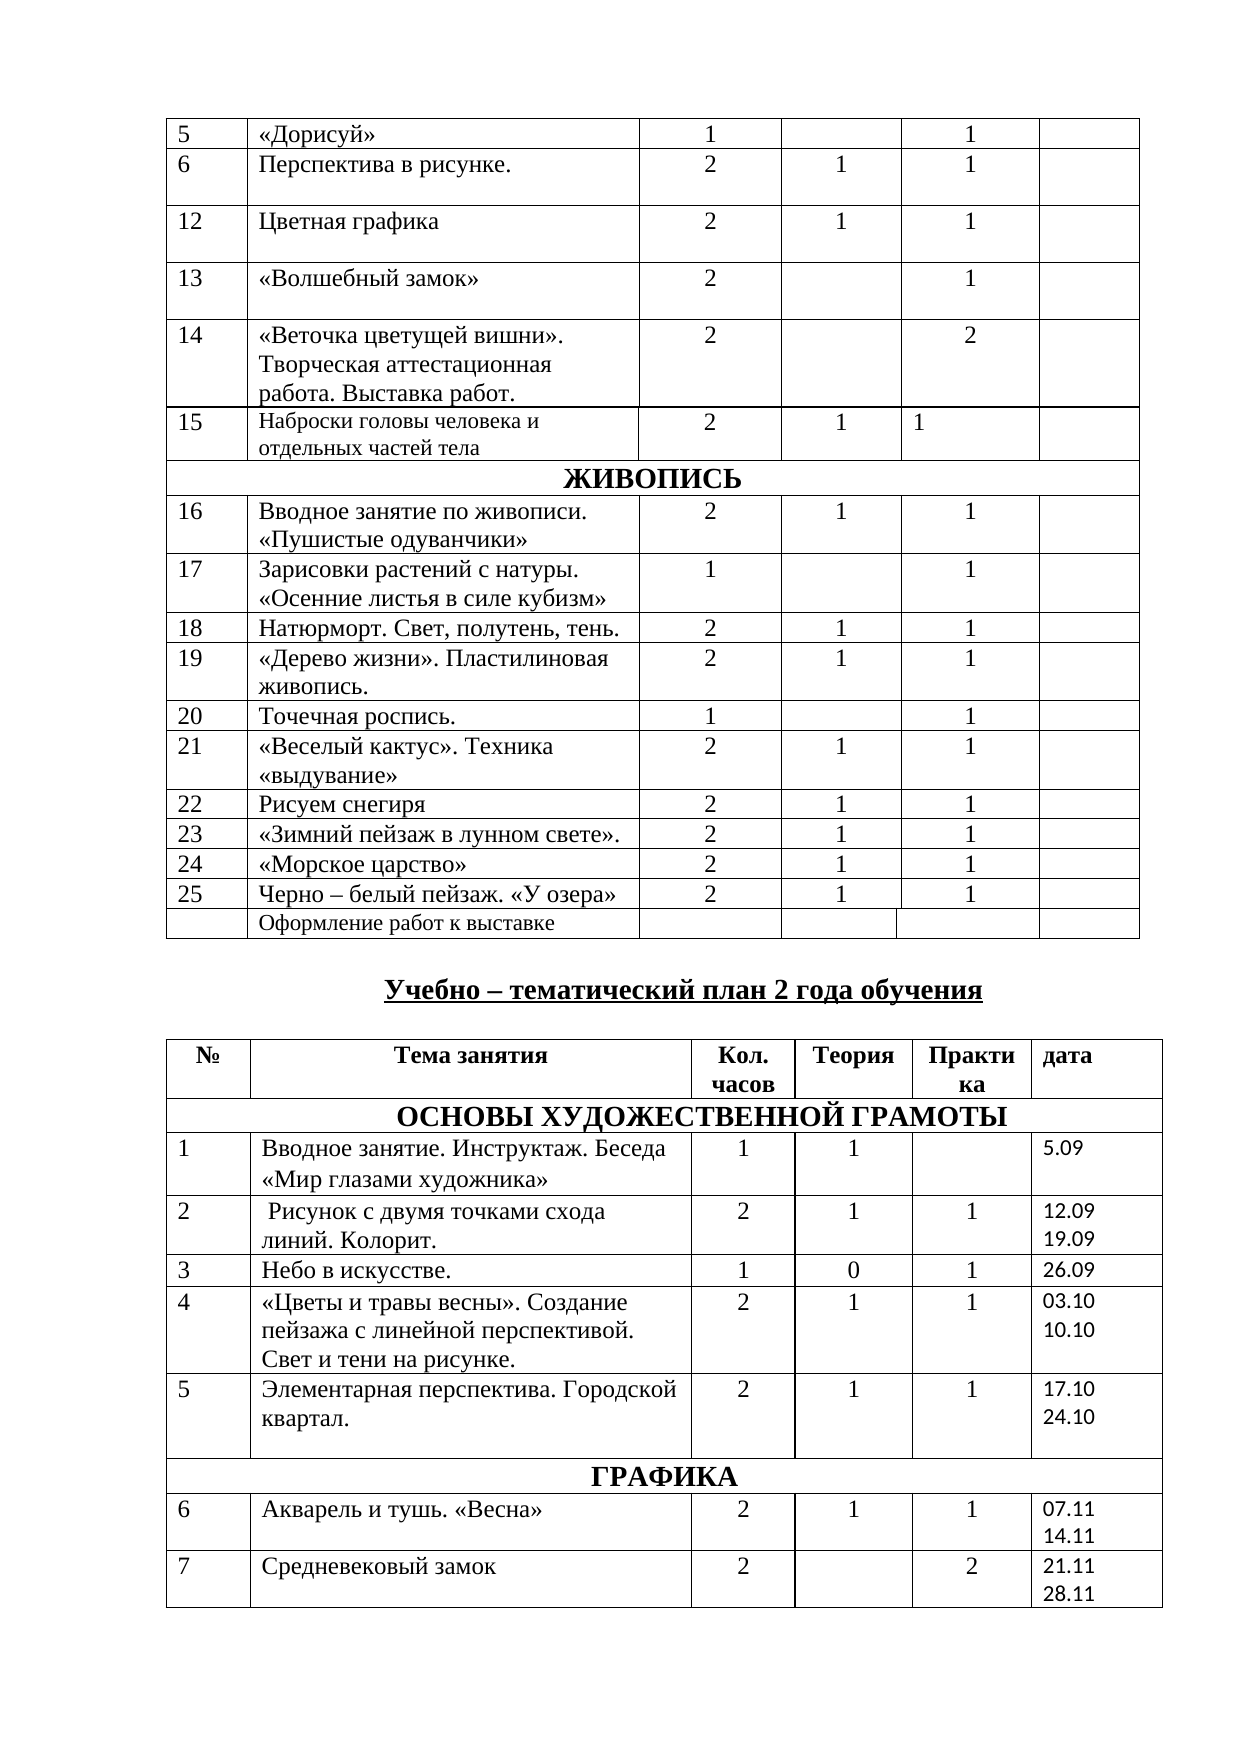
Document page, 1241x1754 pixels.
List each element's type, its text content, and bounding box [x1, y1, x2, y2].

table_cell 1 [782, 613, 901, 642]
table_cell Акварель и тушь. «Весна» [251, 1494, 691, 1550]
table_cell 1 [782, 496, 901, 553]
table_cell 1 [902, 119, 1039, 148]
table_cell 1 [902, 879, 1039, 908]
table_cell «Волшебный замок» [248, 263, 639, 319]
table_cell 1 [902, 643, 1039, 700]
table_cell Наброски головы человека и отдельных частей тела [248, 408, 638, 460]
table_cell 6 [167, 149, 247, 205]
table_cell 1 [796, 1196, 912, 1254]
table_cell 1 [902, 206, 1039, 262]
table_cell Небо в искусстве. [251, 1255, 691, 1286]
table_cell «Цветы и травы весны». Создание пейзажа с линейной перспективой. Свет и тени на рисунке. [251, 1287, 691, 1373]
table_cell 2 [692, 1374, 794, 1458]
table_cell 1 [796, 1374, 912, 1458]
table_cell 2 [640, 206, 781, 262]
table_cell 12 [167, 206, 247, 262]
table_cell [1040, 320, 1139, 406]
table_cell Вводное занятие. Инструктаж. Беседа «Мир глазами художника» [251, 1133, 691, 1195]
table_cell 1 [782, 206, 901, 262]
table_cell «Дорисуй» [248, 119, 639, 148]
table_cell 18 [167, 613, 247, 642]
table_cell 13 [167, 263, 247, 319]
table_cell 1 [902, 819, 1039, 848]
table_cell [1040, 879, 1139, 908]
table_cell 2 [640, 149, 781, 205]
table_cell 03.10 10.10 [1032, 1287, 1162, 1373]
table_cell 1 [913, 1255, 1031, 1286]
table_cell 22 [167, 790, 247, 818]
table_cell [1040, 554, 1139, 612]
table_header № [167, 1040, 250, 1098]
table_header Практика [913, 1040, 1031, 1098]
table_cell 17 [167, 554, 247, 612]
table_cell 1 [902, 790, 1039, 818]
table_cell [1040, 909, 1139, 937]
table_cell [167, 909, 247, 937]
table_cell [640, 909, 781, 937]
table_cell [1040, 613, 1139, 642]
table_cell 1 [796, 1287, 912, 1373]
table_cell 23 [167, 819, 247, 848]
table_cell 1 [640, 119, 781, 148]
table_cell 1 [902, 849, 1039, 878]
table_cell 1 [902, 613, 1039, 642]
table_cell 21.11 28.11 [1032, 1551, 1162, 1607]
table_cell 3 [167, 1255, 250, 1286]
table_header Кол. часов [692, 1040, 794, 1098]
table_cell 1 [902, 496, 1039, 553]
table_cell 20 [167, 701, 247, 730]
table_cell Элементарная перспектива. Городской квартал. [251, 1374, 691, 1458]
table_cell 19 [167, 643, 247, 700]
table_cell 2 [913, 1551, 1031, 1607]
table_cell 2 [640, 879, 781, 908]
table_cell [1040, 496, 1139, 553]
table_cell Черно – белый пейзаж. «У озера» [248, 879, 639, 908]
table_cell 2 [167, 1196, 250, 1254]
table_cell 1 [796, 1133, 912, 1195]
table_cell [913, 1133, 1031, 1195]
table_cell 2 [640, 790, 781, 818]
table_cell 5 [167, 1374, 250, 1458]
table_cell Натюрморт. Свет, полутень, тень. [248, 613, 639, 642]
table_cell 1 [782, 849, 901, 878]
table_cell Зарисовки растений с натуры. «Осенние листья в силе кубизм» [248, 554, 639, 612]
table_cell Оформление работ к выставке [248, 909, 639, 937]
table_cell 6 [167, 1494, 250, 1550]
table_cell 5.09 [1032, 1133, 1162, 1195]
table_cell 4 [167, 1287, 250, 1373]
table_cell 1 [640, 554, 781, 612]
table_cell 1 [782, 819, 901, 848]
table_cell 1 [913, 1494, 1031, 1550]
table_cell 1 [640, 701, 781, 730]
table_cell [782, 263, 901, 319]
table_cell ГРАФИКА [167, 1459, 1162, 1493]
table_cell [1040, 149, 1139, 205]
table_cell 1 [902, 408, 1039, 460]
table_header Тема занятия [251, 1040, 691, 1098]
table_cell 2 [692, 1287, 794, 1373]
table_cell Перспектива в рисунке. [248, 149, 639, 205]
table_cell 1 [782, 408, 901, 460]
table_cell Вводное занятие по живописи. «Пушистые одуванчики» [248, 496, 639, 553]
table_cell 2 [640, 819, 781, 848]
table_cell Точечная роспись. [248, 701, 639, 730]
table_cell Рисуем снегиря [248, 790, 639, 818]
table_cell 07.11 14.11 [1032, 1494, 1162, 1550]
table_cell [1040, 731, 1139, 788]
table_cell [1040, 849, 1139, 878]
table_cell [796, 1551, 912, 1607]
table_cell 21 [167, 731, 247, 788]
table_cell [1040, 701, 1139, 730]
table_cell «Зимний пейзаж в лунном свете». [248, 819, 639, 848]
table_cell 2 [640, 643, 781, 700]
table_cell 1 [692, 1133, 794, 1195]
table_cell 0 [796, 1255, 912, 1286]
table_cell 1 [692, 1255, 794, 1286]
table_cell [897, 909, 1039, 937]
table_cell Средневековый замок [251, 1551, 691, 1607]
table_cell 16 [167, 496, 247, 553]
table_cell «Морское царство» [248, 849, 639, 878]
table_cell Цветная графика [248, 206, 639, 262]
table_cell [1040, 643, 1139, 700]
table_header дата [1032, 1040, 1162, 1098]
table_cell [782, 701, 901, 730]
table_cell 1 [913, 1196, 1031, 1254]
table_cell 15 [167, 408, 247, 460]
table_cell 2 [639, 408, 781, 460]
table_cell 1 [902, 149, 1039, 205]
table_cell 14 [167, 320, 247, 406]
table_cell 24 [167, 849, 247, 878]
table_cell 1 [782, 790, 901, 818]
table_cell [782, 320, 901, 406]
table_cell 2 [902, 320, 1039, 406]
table_cell 2 [692, 1494, 794, 1550]
table_cell [1040, 263, 1139, 319]
table_cell ЖИВОПИСЬ [167, 461, 1139, 495]
table_cell [1040, 206, 1139, 262]
table_cell 1 [782, 643, 901, 700]
table_cell 26.09 [1032, 1255, 1162, 1286]
table_cell «Веселый кактус». Техника «выдувание» [248, 731, 639, 788]
table_cell [1040, 819, 1139, 848]
table_cell ОСНОВЫ ХУДОЖЕСТВЕННОЙ ГРАМОТЫ [167, 1099, 1162, 1132]
table_cell 2 [640, 731, 781, 788]
table_cell [782, 119, 901, 148]
table_cell 1 [902, 263, 1039, 319]
table_cell 7 [167, 1551, 250, 1607]
table_cell 2 [640, 263, 781, 319]
table_cell 1 [902, 731, 1039, 788]
table_cell 2 [692, 1551, 794, 1607]
table_cell 17.10 24.10 [1032, 1374, 1162, 1458]
table_cell 1 [796, 1494, 912, 1550]
table_cell 1 [902, 701, 1039, 730]
text Учебно – тематический план 2 года обучения [215, 972, 1152, 1006]
table_cell «Веточка цветущей вишни». Творческая аттестационная работа. Выставка работ. [248, 320, 639, 406]
table_cell 1 [902, 554, 1039, 612]
table_cell 2 [692, 1196, 794, 1254]
table_cell 2 [640, 849, 781, 878]
table_cell [782, 909, 896, 937]
table_cell 5 [167, 119, 247, 148]
table_header Теория [796, 1040, 912, 1098]
table_cell «Дерево жизни». Пластилиновая живопись. [248, 643, 639, 700]
table_cell 1 [167, 1133, 250, 1195]
table_cell 12.09 19.09 [1032, 1196, 1162, 1254]
table_cell Рисунок с двумя точками схода линий. Колорит. [251, 1196, 691, 1254]
table_cell 1 [782, 149, 901, 205]
table_cell 2 [640, 320, 781, 406]
table_cell [1040, 790, 1139, 818]
table_cell 1 [782, 879, 901, 908]
table_cell 2 [640, 496, 781, 553]
table_cell 2 [640, 613, 781, 642]
table_cell [782, 554, 901, 612]
table_cell [1040, 119, 1139, 148]
table_cell 25 [167, 879, 247, 908]
table_cell 1 [782, 731, 901, 788]
table_cell 1 [913, 1287, 1031, 1373]
table_cell [1040, 408, 1139, 460]
table_cell 1 [913, 1374, 1031, 1458]
